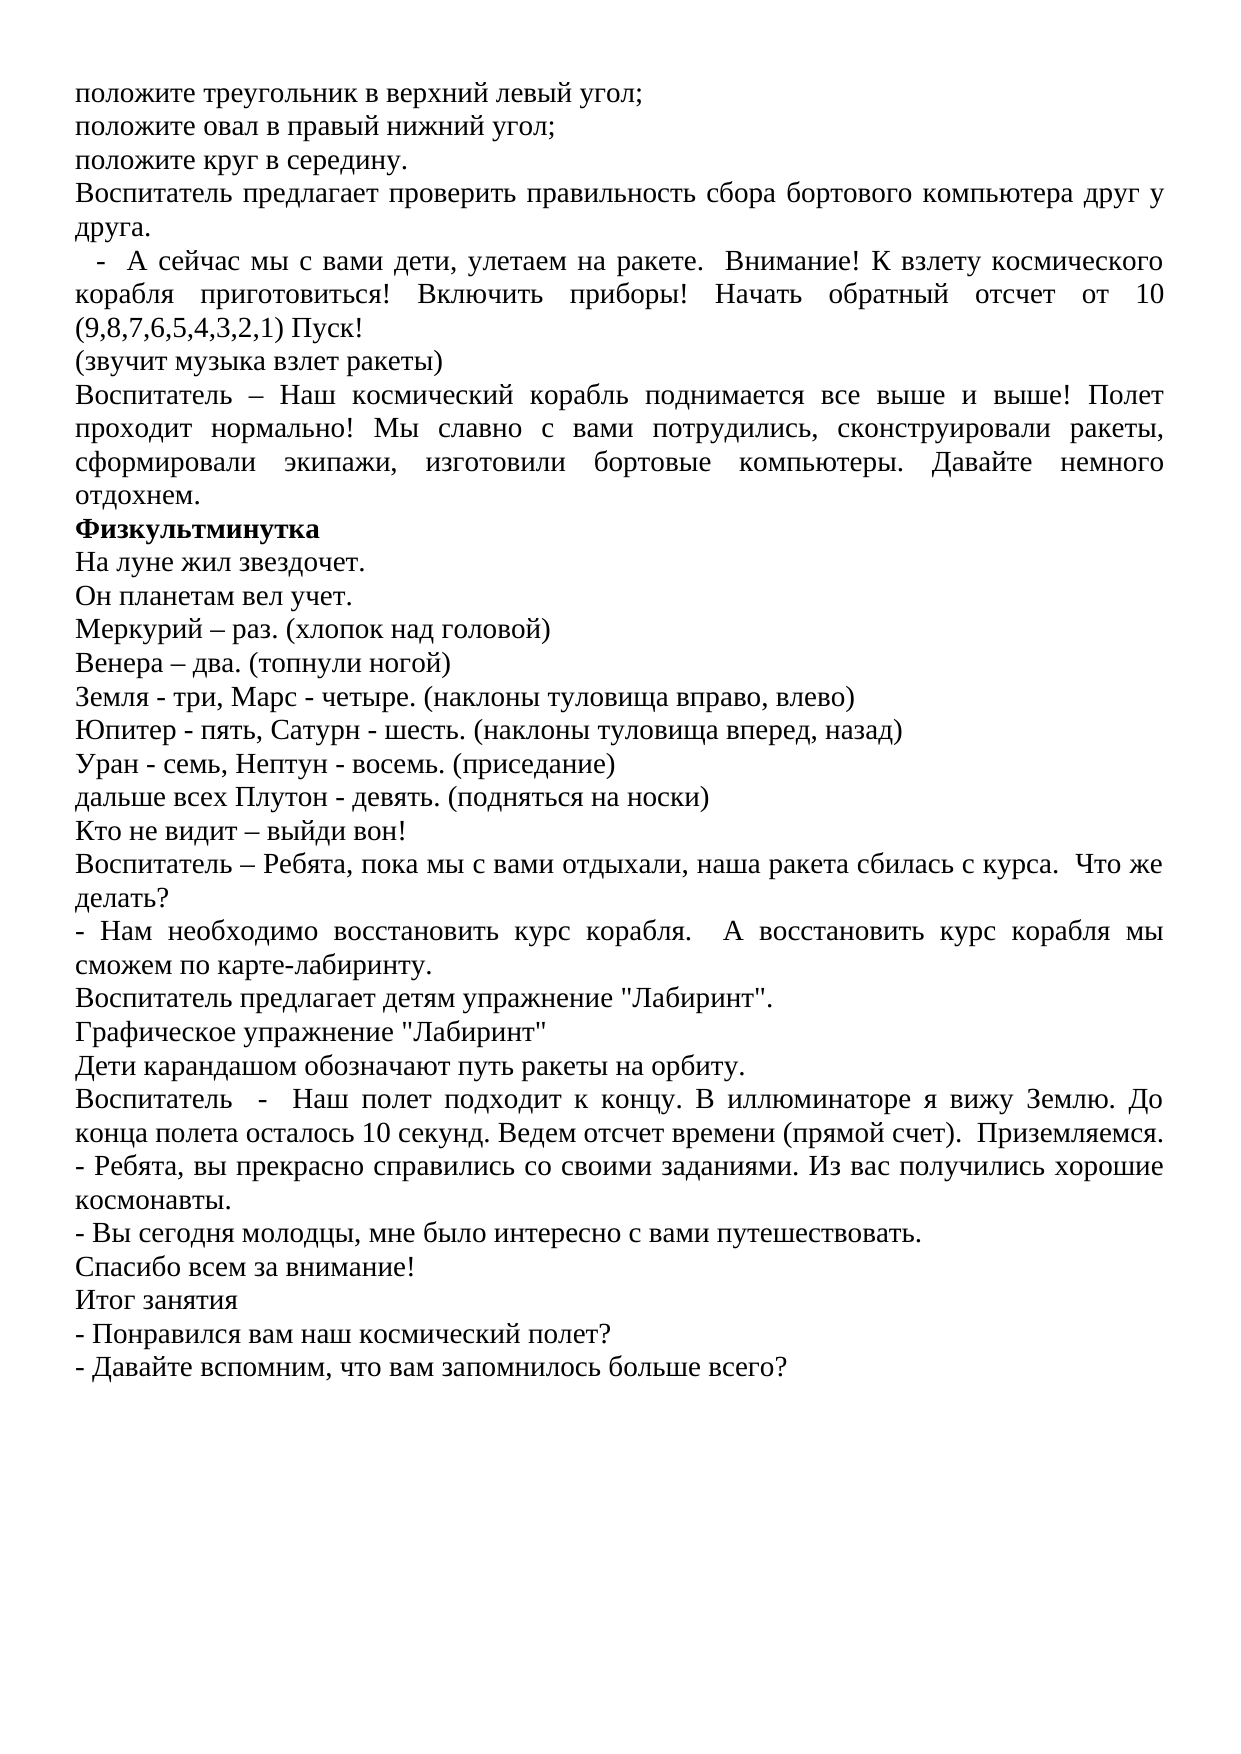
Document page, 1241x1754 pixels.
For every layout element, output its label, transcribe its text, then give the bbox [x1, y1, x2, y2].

text Воспитатель – Наш космический корабль поднимается все выше и выше! Полет проходит нормально! Мы славно с вами потрудились, сконструировали ракеты, сформировали экипажи, изготовили бортовые компьютеры. Давайте немного отдохнем. [75, 377, 1165, 511]
text Воспитатель предлагает детям упражнение "Лабиринт". [75, 981, 1165, 1014]
text Графическое упражнение "Лабиринт" [75, 1014, 1165, 1048]
text Воспитатель предлагает проверить правильность сбора бортового компьютера друг у друга. [75, 176, 1165, 243]
text Меркурий – раз. (хлопок над головой) [75, 612, 1165, 645]
text (звучит музыка взлет ракеты) [75, 343, 1165, 377]
text Земля - три, Марс - четыре. (наклоны туловища вправо, влево) [75, 679, 1165, 712]
text положите круг в середину. [75, 142, 1165, 176]
text На луне жил звездочет. [75, 544, 1165, 578]
text Воспитатель – Ребята, пока мы с вами отдыхали, наша ракета сбилась с курса. Что же делать? [75, 846, 1165, 913]
text Кто не видит – выйди вон! [75, 813, 1165, 846]
text Спасибо всем за внимание! [75, 1249, 1165, 1282]
text - Понравился вам наш космический полет? [75, 1316, 1165, 1349]
text Уран - семь, Нептун - восемь. (приседание) [75, 746, 1165, 779]
text Он планетам вел учет. [75, 578, 1165, 612]
text Физкультминутка [75, 511, 1165, 544]
text - Нам необходимо восстановить курс корабля. А восстановить курс корабля мы сможем по карте-лабиринту. [75, 913, 1165, 981]
text Итог занятия [75, 1282, 1165, 1316]
text положите овал в правый нижний угол; [75, 108, 1165, 142]
text дальше всех Плутон - девять. (подняться на носки) [75, 779, 1165, 813]
text - Вы сегодня молодцы, мне было интересно с вами путешествовать. [75, 1215, 1165, 1249]
text Дети карандашом обозначают путь ракеты на орбиту. [75, 1048, 1165, 1081]
text - Давайте вспомним, что вам запомнилось больше всего? [75, 1349, 1165, 1383]
text - Ребята, вы прекрасно справились со своими заданиями. Из вас получились хорошие космонавты. [75, 1148, 1165, 1215]
text - А сейчас мы с вами дети, улетаем на ракете. Внимание! К взлету космического корабля приготовиться! Включить приборы! Начать обратный отсчет от 10 (9,8,7,6,5,4,3,2,1) Пуск! [75, 243, 1165, 343]
text Венера – два. (топнули ногой) [75, 645, 1165, 679]
text положите треугольник в верхний левый угол; [75, 75, 1165, 108]
text Воспитатель - Наш полет подходит к концу. В иллюминаторе я вижу Землю. До конца полета осталось 10 секунд. Ведем отсчет времени (прямой счет). Приземляемся. [75, 1081, 1165, 1148]
text Юпитер - пять, Сатурн - шесть. (наклоны туловища вперед, назад) [75, 712, 1165, 746]
